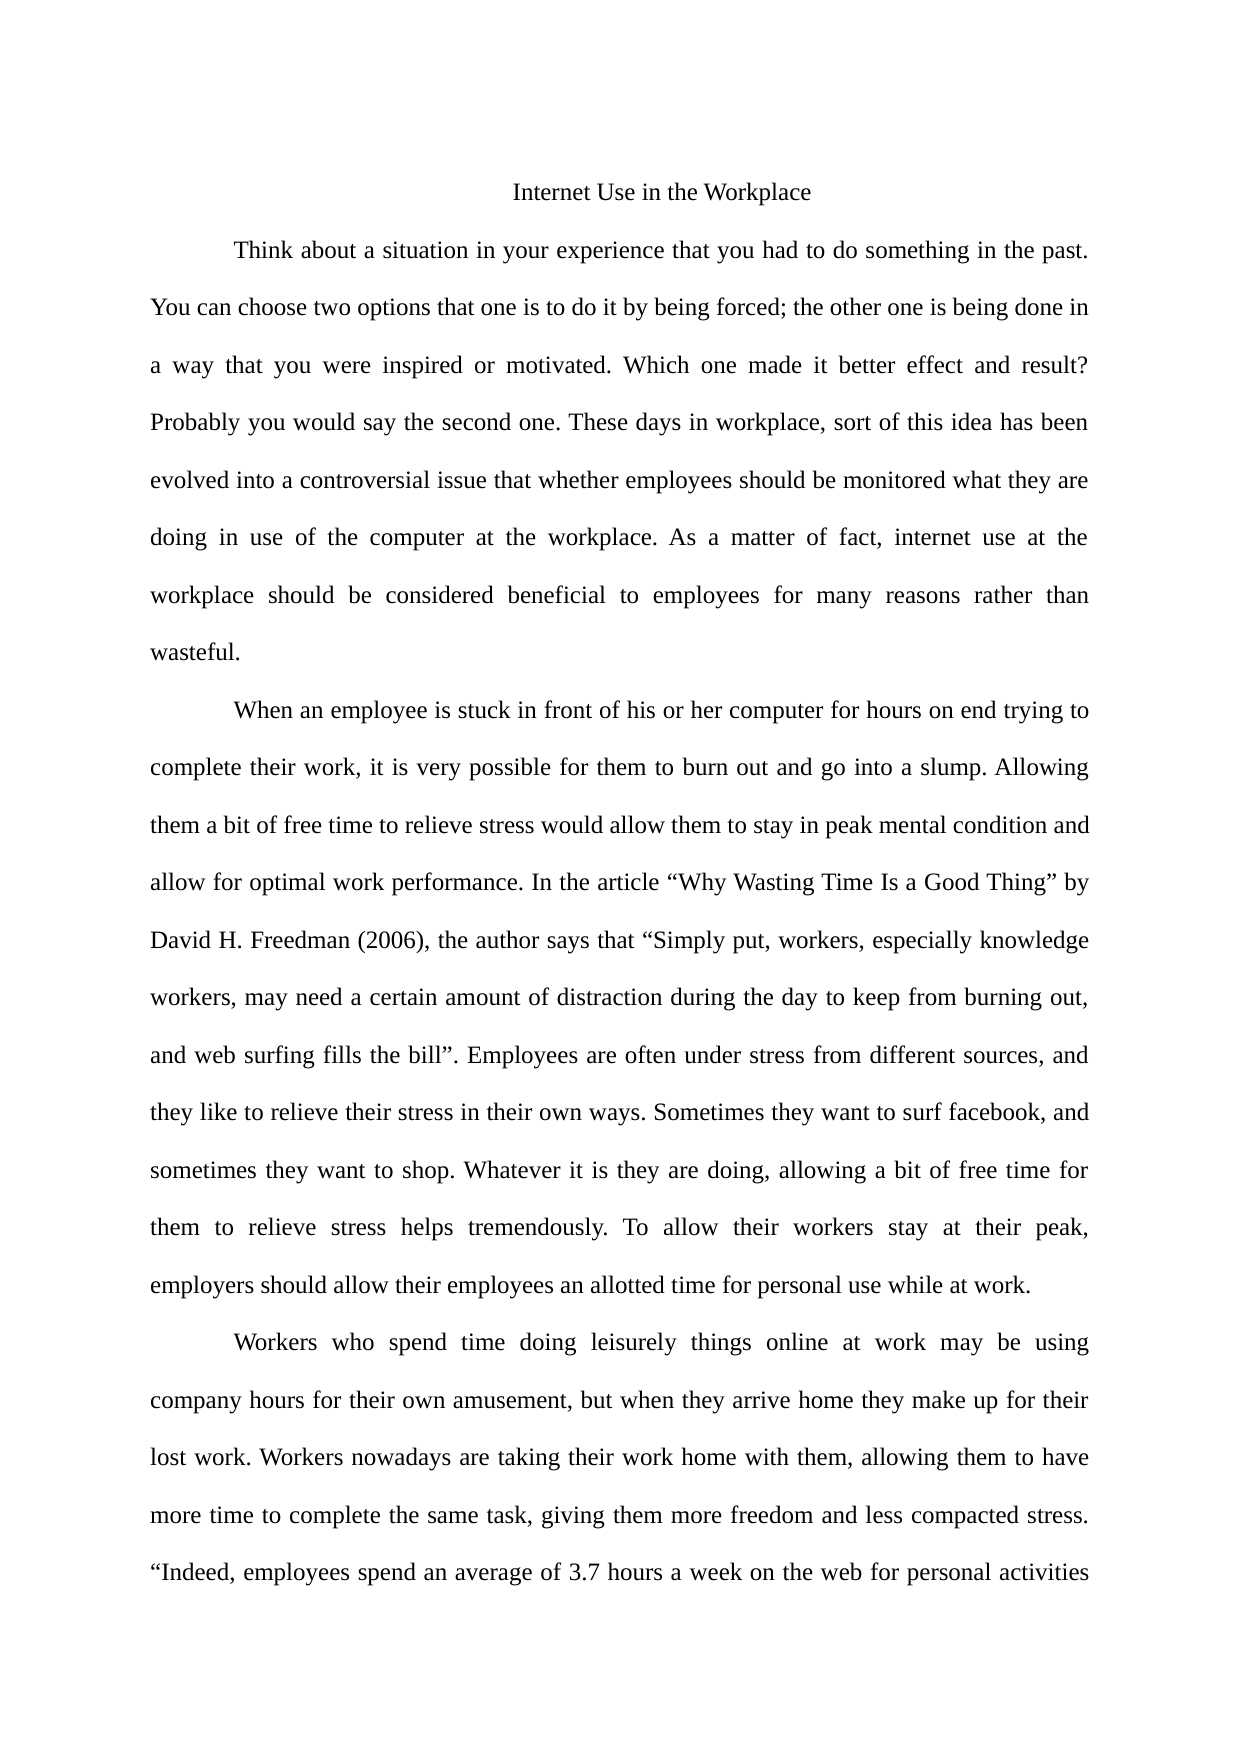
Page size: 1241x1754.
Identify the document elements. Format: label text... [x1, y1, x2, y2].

text Internet Use in the Workplace [150, 177, 1090, 206]
text Think about a situation in your experience that you had to do something in the past. You can choose two options that one is to do it by being forced; the other one is being done in a way that you were inspired or motivated. Which one made it better effect and result? Probably you would say the second one. These days in workplace, sort of this idea has been evolved into a controversial issue that whether employees should be monitored what they are doing in use of the computer at the workplace. As a matter of fact, internet use at the workplace should be considered beneficial to employees for many reasons rather than wasteful. [150, 235, 1090, 666]
text When an employee is stuck in front of his or her computer for hours on end trying to complete their work, it is very possible for them to burn out and go into a slump. Allowing them a bit of free time to relieve stress would allow them to stay in peak mental condition and allow for optimal work performance. In the article “Why Wasting Time Is a Good Thing” by David H. Freedman (2006), the author says that “Simply put, workers, especially knowledge workers, may need a certain amount of distraction during the day to keep from burning out, and web surfing fills the bill”. Employees are often under stress from different sources, and they like to relieve their stress in their own ways. Sometimes they want to surf facebook, and sometimes they want to shop. Whatever it is they are doing, allowing a bit of free time for them to relieve stress helps tremendously. To allow their workers stay at their peak, employers should allow their employees an allotted time for personal use while at work. [150, 695, 1090, 1298]
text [150, 1327, 1090, 1586]
